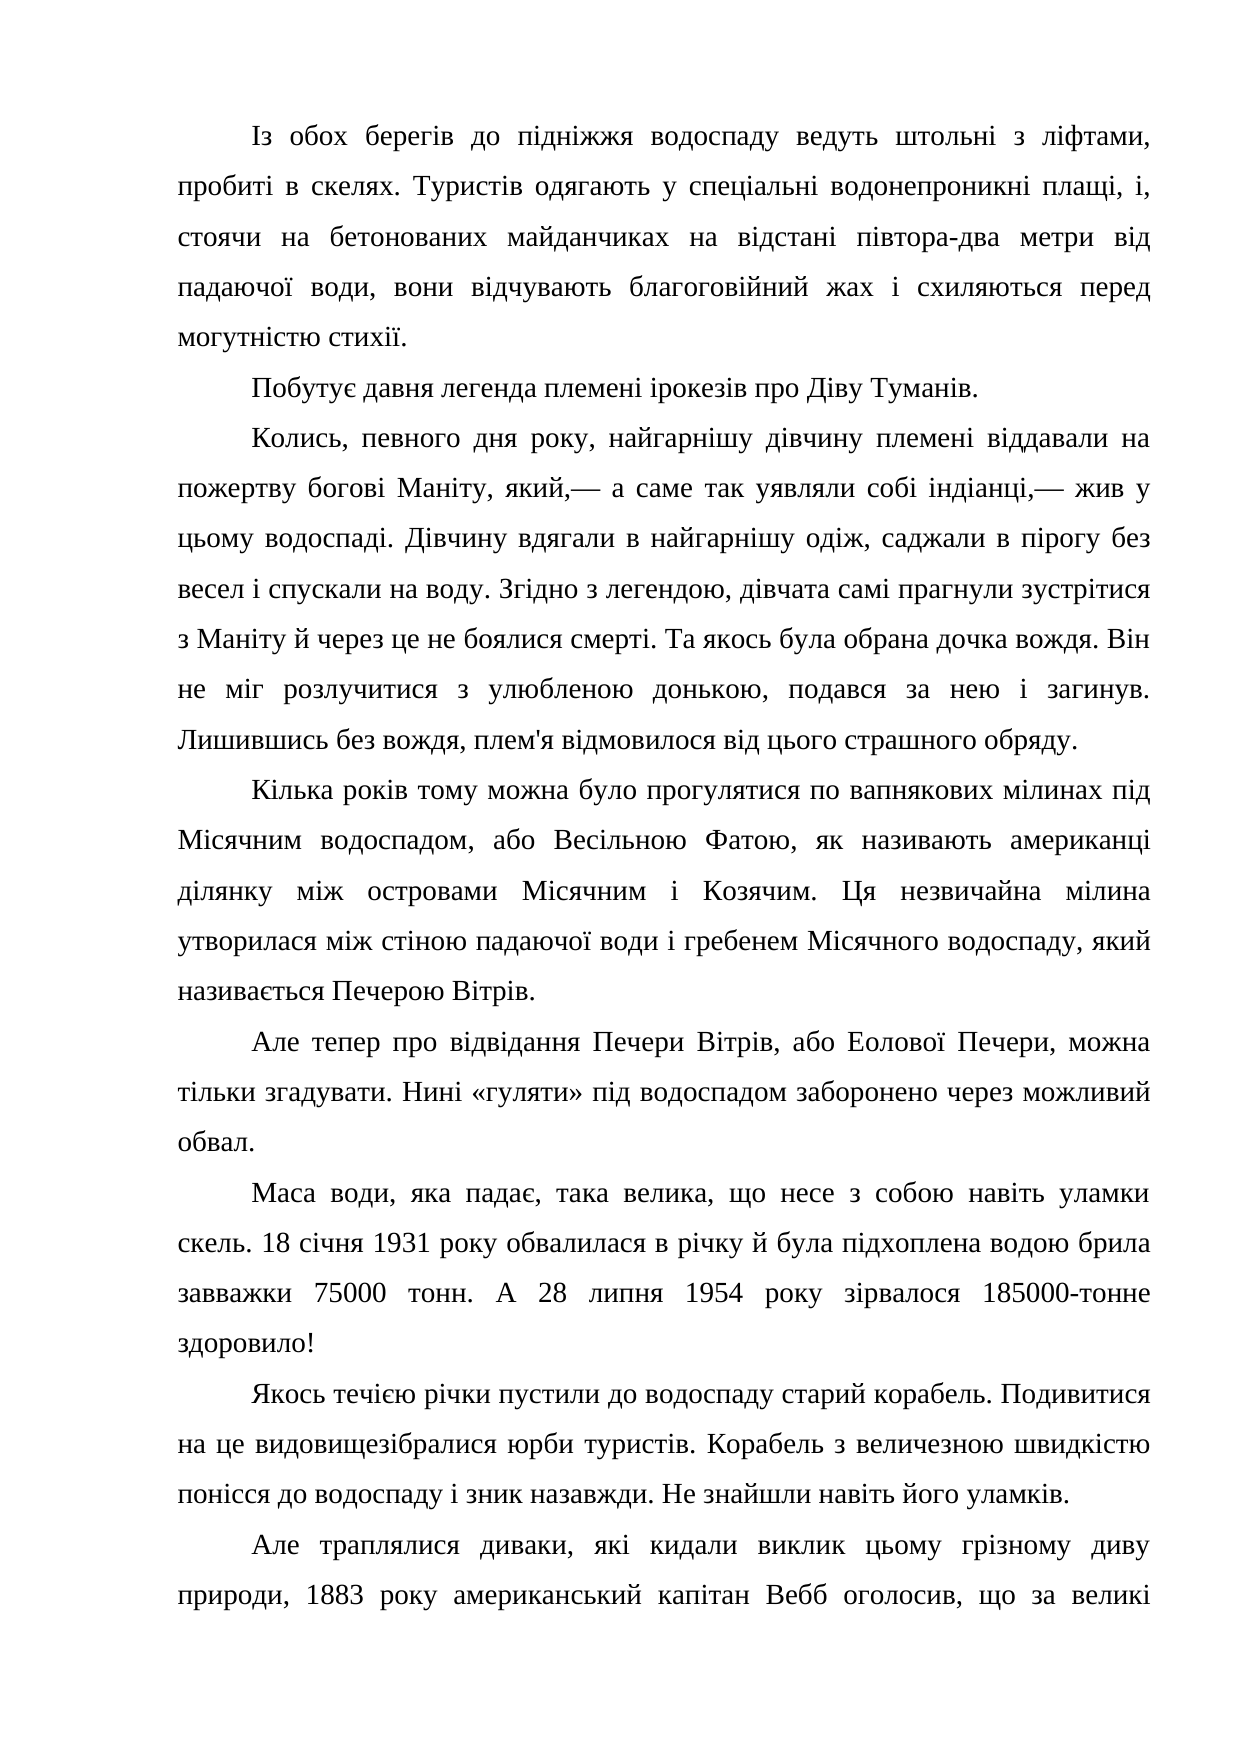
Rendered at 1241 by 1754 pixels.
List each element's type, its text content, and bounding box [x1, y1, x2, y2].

text Із обох берегів до підніжжя водоспаду ведуть штольні з ліфтами, пробиті в скелях. Туристів одягають у спеціальні водонепроникні плащі, і, стоячи на бетонованих майданчиках на відстані півтора-два метри від падаючої води, вони відчувають благоговійний жах і схиляються перед могутністю стихії. [177, 118, 1152, 353]
text Маса води, яка падає, така велика, що несе з собою навіть уламки скель. 18 січня 1931 року обвалилася в річку й була підхоплена водою брила завважки 75000 тонн. А 28 липня 1954 року зірвалося 185000-тонне здоровило! [177, 1175, 1152, 1359]
text Але тепер про відвідання Печери Вітрів, або Еолової Печери, можна тільки згадувати. Нині «гуляти» під водоспадом заборонено через можливий обвал. [177, 1024, 1152, 1158]
text Кілька років тому можна було прогулятися по вапнякових мілинах під Місячним водоспадом, або Весільною Фатою, як називають американці ділянку між островами Місячним і Козячим. Ця незвичайна мілина утворилася між стіною падаючої води і гребенем Місячного водоспаду, який називається Печерою Вітрів. [177, 772, 1152, 1007]
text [177, 1527, 1152, 1611]
text Колись, певного дня року, найгарнішу дівчину племені віддавали на пожертву богові Маніту, який,— а саме так уявляли собі індіанці,— жив у цьому водоспаді. Дівчину вдягали в найгарнішу одіж, саджали в пірогу без весел і спускали на воду. Згідно з легендою, дівчата самі прагнули зустрітися з Маніту й через це не боялися смерті. Та якось була обрана дочка вождя. Він не міг розлучитися з улюбленою донькою, подався за нею і загинув. Лишившись без вождя, плем'я відмовилося від цього страшного обряду. [177, 420, 1152, 755]
text Побутує давня легенда племені ірокезів про Діву Туманів. [177, 370, 1152, 403]
text Якось течією річки пустили до водоспаду старий корабель. Подивитися на це видовищезібралися юрби туристів. Корабель з величезною швидкістю понісся до водоспаду і зник назавжди. Не знайшли навіть його уламків. [177, 1376, 1152, 1510]
